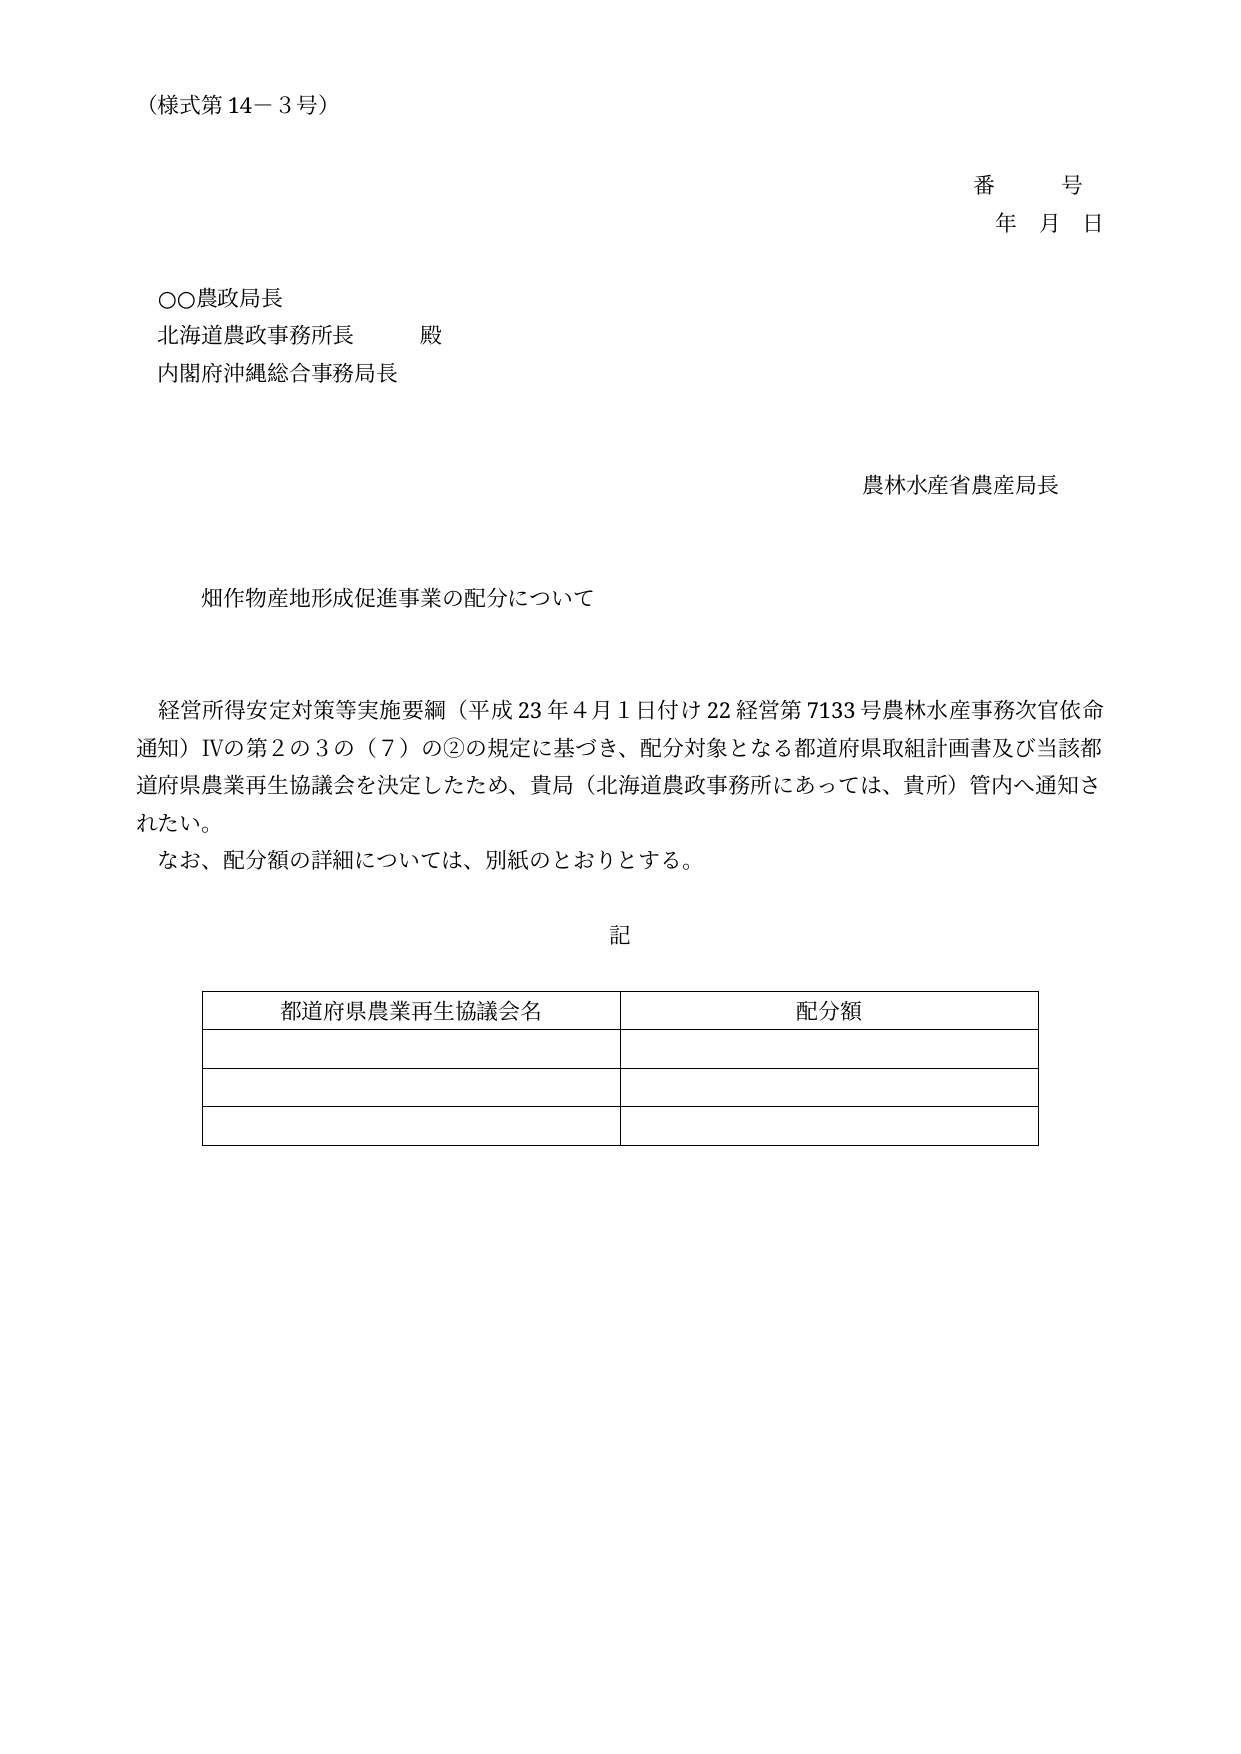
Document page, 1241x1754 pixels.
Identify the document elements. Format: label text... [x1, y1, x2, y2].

table_cell [203, 1030, 620, 1068]
table_header 都道府県農業再生協議会名 [203, 992, 620, 1029]
text 農林水産省農産局長 [786, 466, 1104, 503]
text 北海道農政事務所長 殿 [136, 316, 1104, 353]
text 番 号 [136, 166, 1082, 203]
text 経営所得安定対策等実施要綱（平成23年４月１日付け22経営第7133号農林水産事務次官依命通知）Ⅳの第２の３の（７）の②の規定に基づき、配分対象となる都道府県取組計画書及び当該都道府県農業再生協議会を決定したため、貴局（北海道農政事務所にあっては、貴所）管内へ通知されたい。 [136, 691, 1104, 841]
text ○○農政局長 [136, 278, 1104, 316]
text 内閣府沖縄総合事務局長 [136, 353, 1104, 391]
table_cell [621, 1030, 1038, 1068]
table_cell [203, 1069, 620, 1106]
table_cell [621, 1107, 1038, 1145]
text 畑作物産地形成促進事業の配分について [136, 578, 1104, 616]
table_cell [203, 1107, 620, 1145]
text 年 月 日 [136, 203, 1104, 241]
text なお、配分額の詳細については、別紙のとおりとする。 [136, 841, 1104, 878]
table_cell [621, 1069, 1038, 1106]
table_header 配分額 [621, 992, 1038, 1029]
subtitle 記 [136, 916, 1104, 953]
